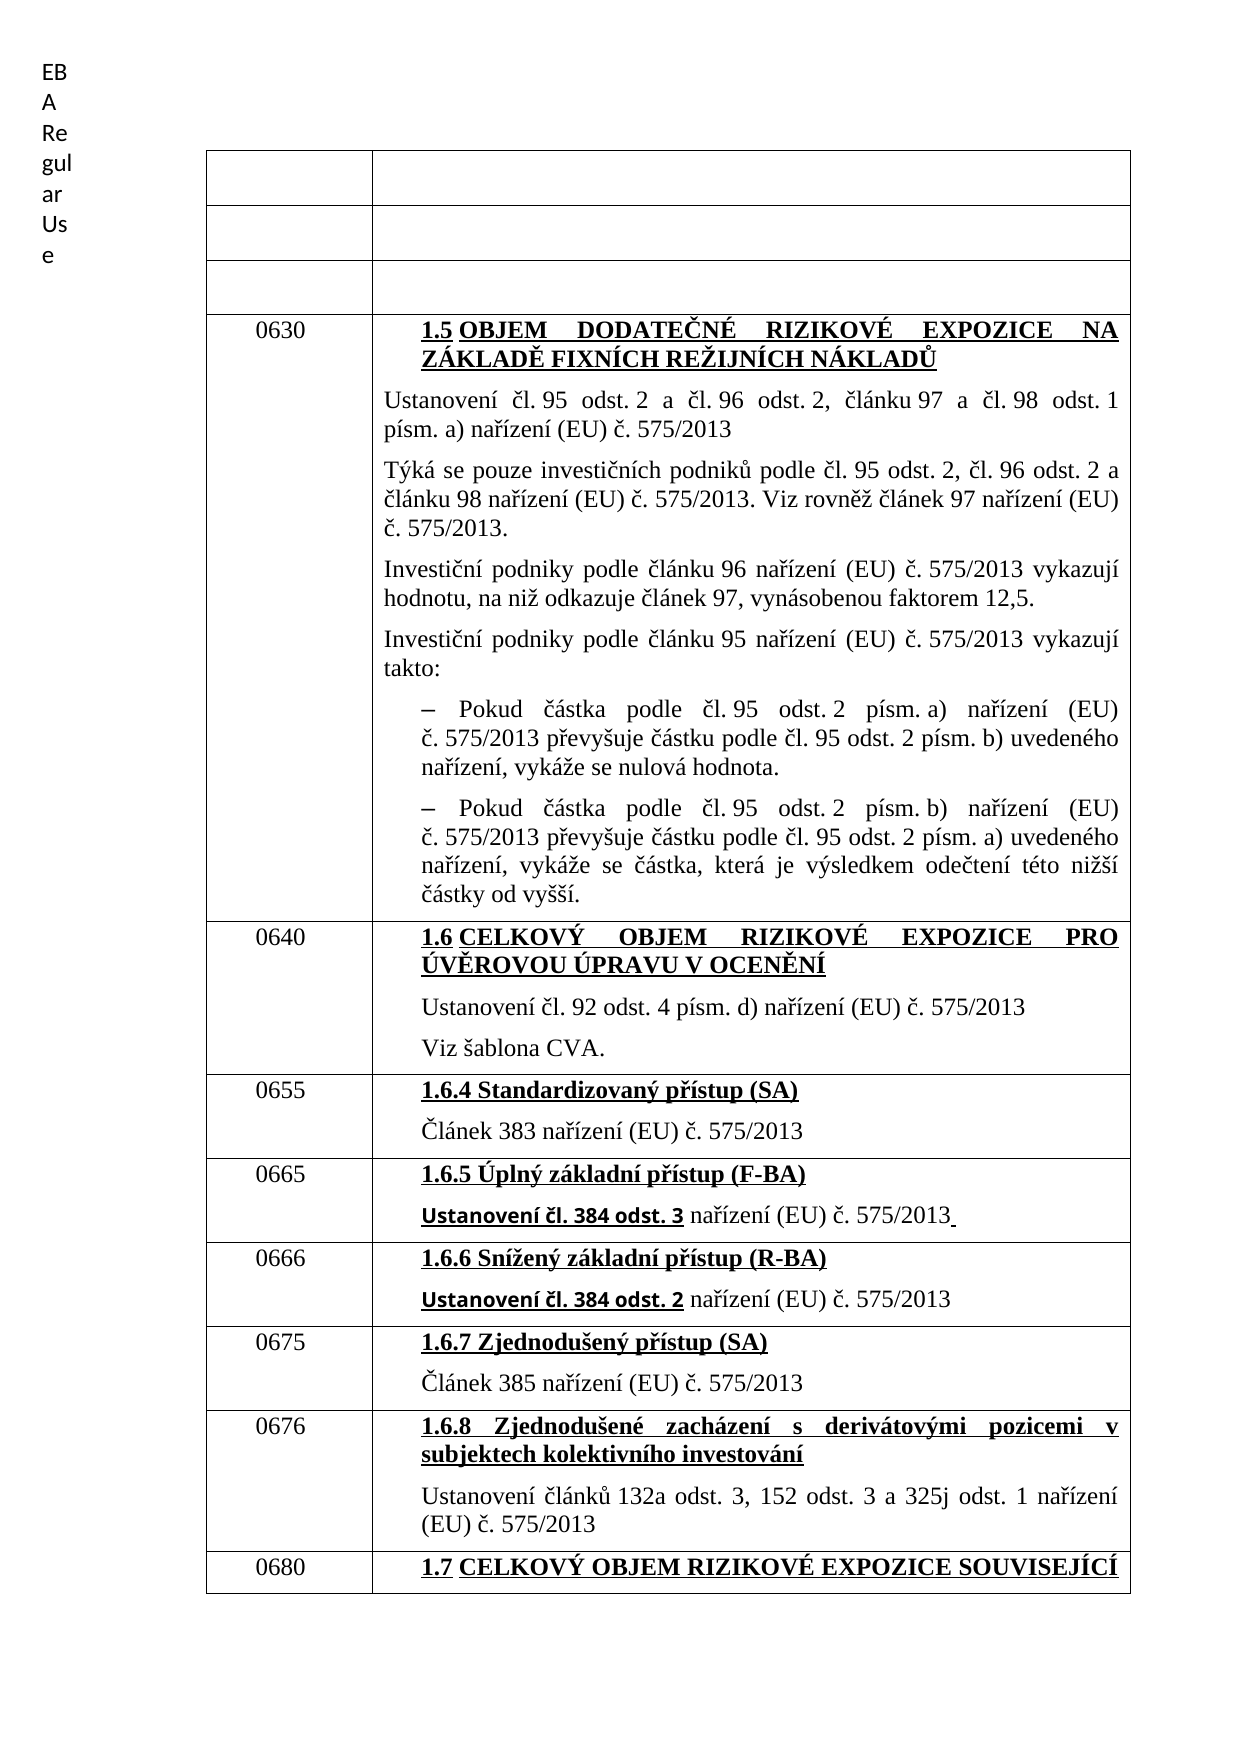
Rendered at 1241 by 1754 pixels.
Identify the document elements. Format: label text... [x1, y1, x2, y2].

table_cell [373, 1552, 1130, 1593]
table_cell 0655 [207, 1075, 372, 1158]
table_cell 0640 [207, 922, 372, 1074]
table_cell 1.5 OBJEM DODATEČNÉ RIZIKOVÉ EXPOZICE NA ZÁKLADĚ FIXNÍCH REŽIJNÍCH NÁKLADŮ Ustanovení čl. 95 odst. 2 a čl. 96 odst. 2, článku 97 a čl. 98 odst. 1 písm. a) nařízení (EU) č. 575/2013 Týká se pouze investičních podniků podle čl. 95 odst. 2, čl. 96 odst. 2 a článku 98 nařízení (EU) č. 575/2013. Viz rovněž článek 97 nařízení (EU) č. 575/2013. Investiční podniky podle článku 96 nařízení (EU) č. 575/2013 vykazují hodnotu, na niž odkazuje článek 97, vynásobenou faktorem 12,5. Investiční podniky podle článku 95 nařízení (EU) č. 575/2013 vykazují takto: – Pokud částka podle čl. 95 odst. 2 písm. a) nařízení (EU) č. 575/2013 převyšuje částku podle čl. 95 odst. 2 písm. b) uvedeného nařízení, vykáže se nulová hodnota. – Pokud částka podle čl. 95 odst. 2 písm. b) nařízení (EU) č. 575/2013 převyšuje částku podle čl. 95 odst. 2 písm. a) uvedeného nařízení, vykáže se částka, která je výsledkem odečtení této nižší částky od vyšší. [373, 315, 1130, 921]
table_cell [373, 206, 1130, 259]
table_cell 1.6.6 Snížený základní přístup (R-BA) Ustanovení čl. 384 odst. 2 nařízení (EU) č. 575/2013 [373, 1243, 1130, 1326]
table_cell [207, 206, 372, 259]
table_cell [207, 151, 372, 205]
table_cell [373, 261, 1130, 314]
table_cell 0630 [207, 315, 372, 921]
table_cell 1.6.7 Zjednodušený přístup (SA) Článek 385 nařízení (EU) č. 575/2013 [373, 1327, 1130, 1410]
table_cell 1.6.5 Úplný základní přístup (F-BA) Ustanovení čl. 384 odst. 3 nařízení (EU) č. 575/2013 [373, 1159, 1130, 1242]
table_cell 0675 [207, 1327, 372, 1410]
table_cell 0666 [207, 1243, 372, 1326]
table_cell 0676 [207, 1411, 372, 1551]
table_cell 1.6.4 Standardizovaný přístup (SA) Článek 383 nařízení (EU) č. 575/2013 [373, 1075, 1130, 1158]
table_cell 0680 [207, 1552, 372, 1593]
table_cell [373, 151, 1130, 205]
table_cell 0665 [207, 1159, 372, 1242]
table_cell 1.6.8 Zjednodušené zacházení s derivátovými pozicemi v subjektech kolektivního investování Ustanovení článků 132a odst. 3, 152 odst. 3 a 325j odst. 1 nařízení (EU) č. 575/2013 [373, 1411, 1130, 1551]
table_cell 1.6 CELKOVÝ OBJEM RIZIKOVÉ EXPOZICE PRO ÚVĚROVOU ÚPRAVU V OCENĚNÍ Ustanovení čl. 92 odst. 4 písm. d) nařízení (EU) č. 575/2013 Viz šablona CVA. [373, 922, 1130, 1074]
table_cell [207, 261, 372, 314]
